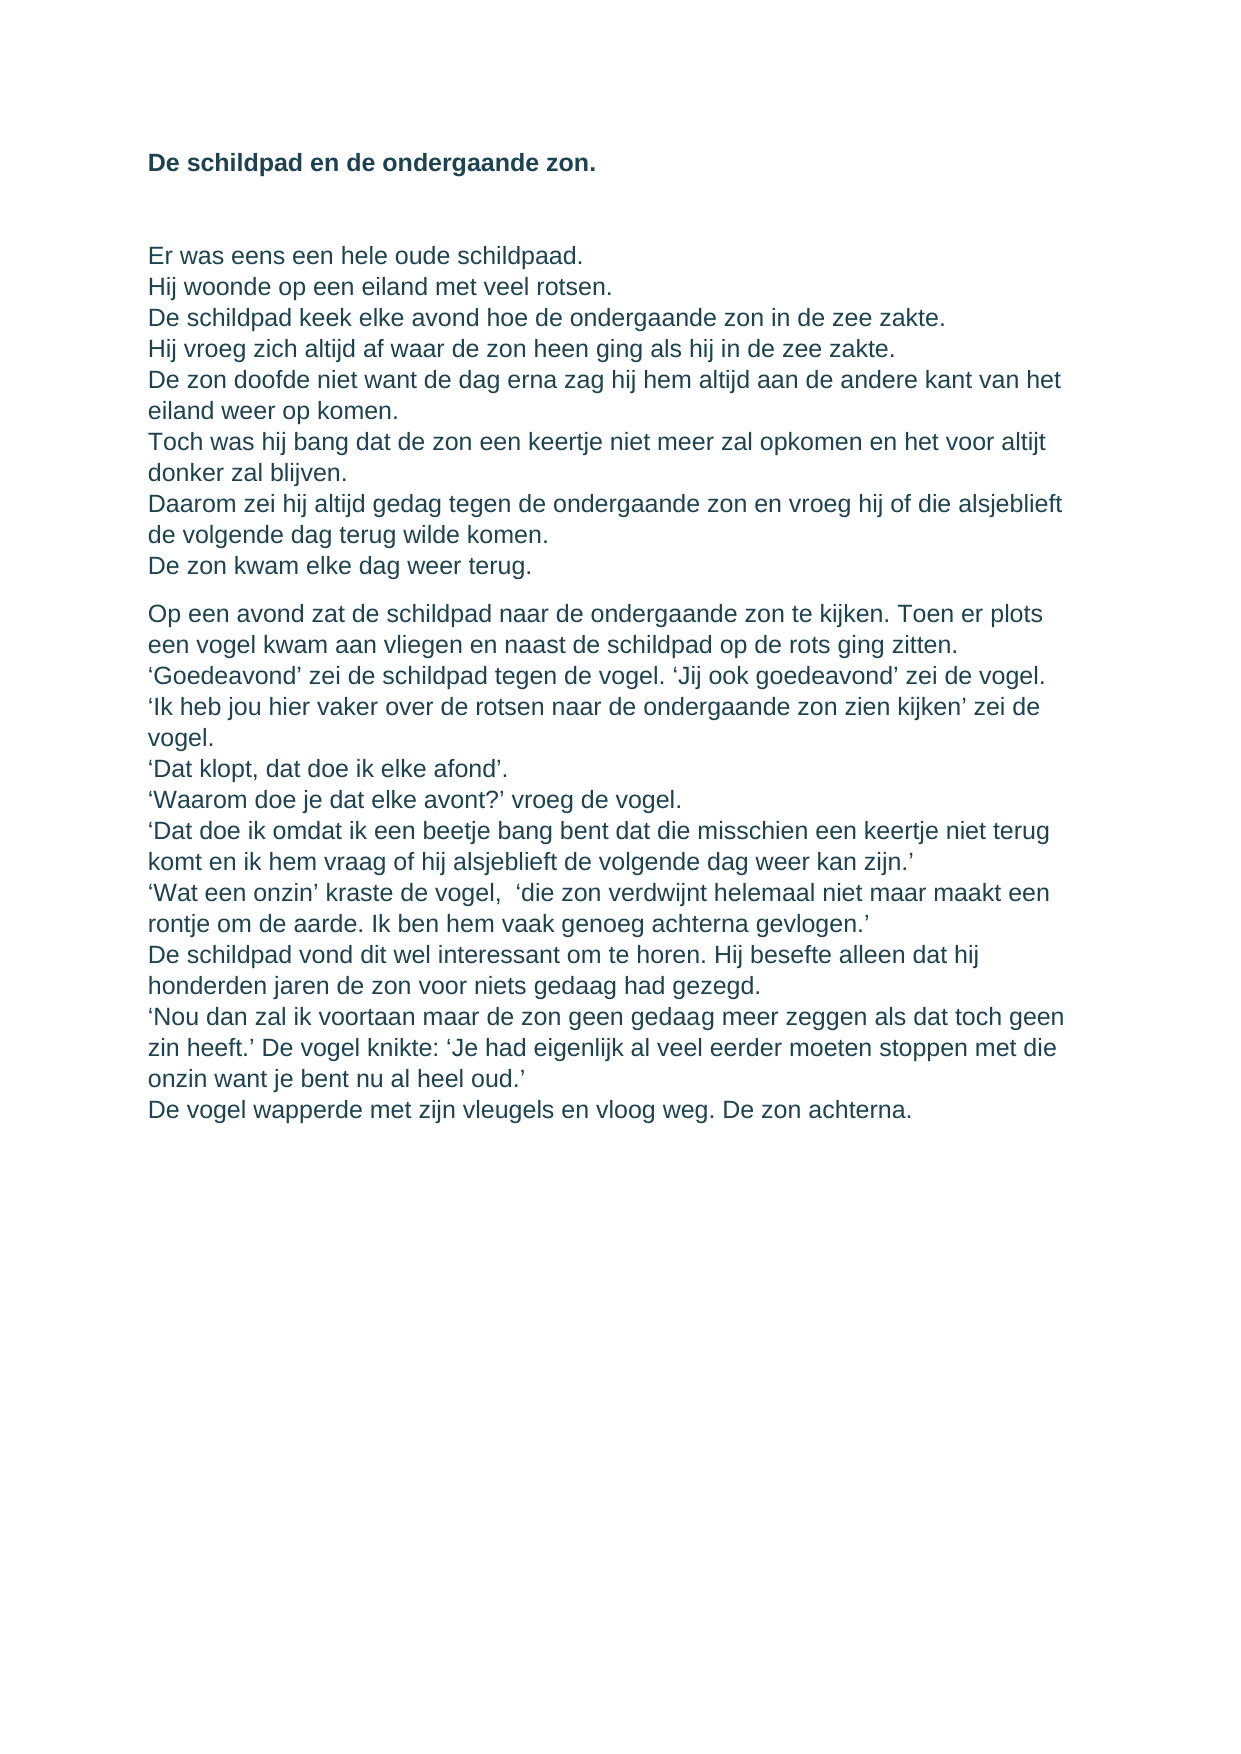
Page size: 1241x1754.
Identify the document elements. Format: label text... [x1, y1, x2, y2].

text Op een avond zat de schildpad naar de ondergaande zon te kijken. Toen er plots een vogel kwam aan vliegen en naast de schildpad op de rots ging zitten. ‘Goedeavond’ zei de schildpad tegen de vogel. ‘Jij ook goedeavond’ zei de vogel. ‘Ik heb jou hier vaker over de rotsen naar de ondergaande zon zien kijken’ zei de vogel. ‘Dat klopt, dat doe ik elke afond’. ‘Waarom doe je dat elke avont?’ vroeg de vogel. ‘Dat doe ik omdat ik een beetje bang bent dat die misschien een keertje niet terug komt en ik hem vraag of hij alsjeblieft de volgende dag weer kan zijn.’ ‘Wat een onzin’ kraste de vogel, ‘die zon verdwijnt helemaal niet maar maakt een rontje om de aarde. Ik ben hem vaak genoeg achterna gevlogen.’ De schildpad vond dit wel interessant om te horen. Hij besefte alleen dat hij honderden jaren de zon voor niets gedaag had gezegd. ‘Nou dan zal ik voortaan maar de zon geen gedaag meer zeggen als dat toch geen zin heeft.’ De vogel knikte: ‘Je had eigenlijk al veel eerder moeten stoppen met die onzin want je bent nu al heel oud.’ De vogel wapperde met zijn vleugels en vloog weg. De zon achterna. [148, 599, 1093, 1124]
text De schildpad en de ondergaande zon. Er was eens een hele oude schildpaad. Hij woonde op een eiland met veel rotsen. De schildpad keek elke avond hoe de ondergaande zon in de zee zakte. Hij vroeg zich altijd af waar de zon heen ging als hij in de zee zakte. De zon doofde niet want de dag erna zag hij hem altijd aan de andere kant van het eiland weer op komen. Toch was hij bang dat de zon een keertje niet meer zal opkomen en het voor altijt donker zal blijven. Daarom zei hij altijd gedag tegen de ondergaande zon en vroeg hij of die alsjeblieft de volgende dag terug wilde komen. De zon kwam elke dag weer terug. [148, 148, 1093, 580]
